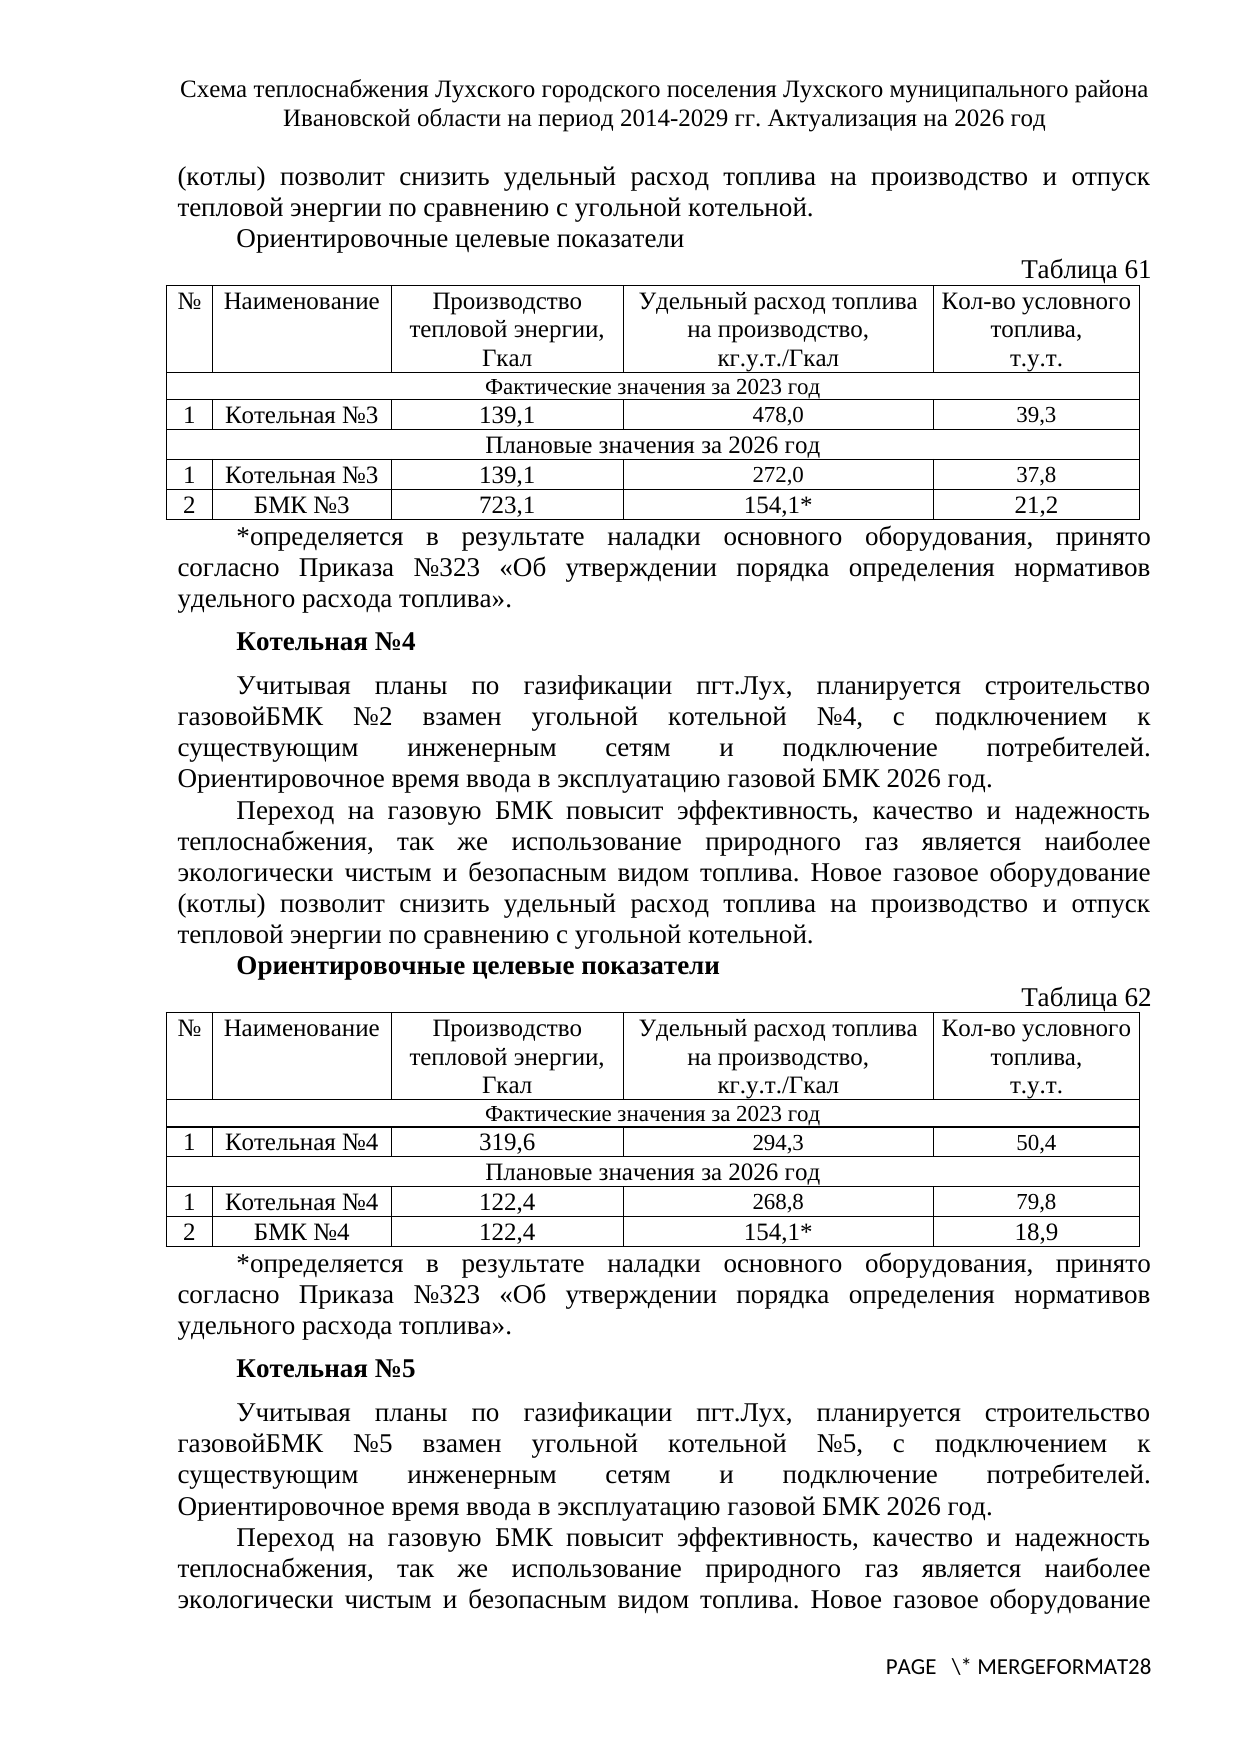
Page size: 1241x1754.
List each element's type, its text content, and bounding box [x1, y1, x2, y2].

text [177, 160, 1152, 222]
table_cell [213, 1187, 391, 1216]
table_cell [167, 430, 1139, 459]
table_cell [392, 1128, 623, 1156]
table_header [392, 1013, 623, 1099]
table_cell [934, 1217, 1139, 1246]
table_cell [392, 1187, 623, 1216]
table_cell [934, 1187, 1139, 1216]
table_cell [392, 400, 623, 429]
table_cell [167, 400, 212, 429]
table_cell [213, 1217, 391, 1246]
text Таблица 62 [177, 981, 1152, 1012]
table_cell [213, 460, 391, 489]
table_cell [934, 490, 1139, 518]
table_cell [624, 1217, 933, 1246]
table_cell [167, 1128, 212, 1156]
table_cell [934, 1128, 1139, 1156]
text Котельная №4 [177, 626, 1152, 657]
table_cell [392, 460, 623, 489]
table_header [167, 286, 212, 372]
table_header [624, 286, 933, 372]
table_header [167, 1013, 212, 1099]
text Учитывая планы по газификации пгт.Лух, планируется строительство газовойБМК №5 взамен угольной котельной №5, с подключением к существующим инженерным сетям и подключение потребителей. Ориентировочное время ввода в эксплуатацию газовой БМК 2026 год. [177, 1396, 1152, 1521]
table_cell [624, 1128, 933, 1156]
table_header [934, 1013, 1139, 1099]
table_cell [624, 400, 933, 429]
text Ориентировочные целевые показатели [177, 949, 1152, 981]
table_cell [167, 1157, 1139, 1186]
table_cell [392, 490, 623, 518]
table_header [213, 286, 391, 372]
text Котельная №5 [177, 1353, 1152, 1384]
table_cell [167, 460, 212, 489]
text Таблица 61 [177, 253, 1152, 285]
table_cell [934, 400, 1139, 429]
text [177, 1521, 1152, 1614]
text Ориентировочные целевые показатели [177, 222, 1152, 253]
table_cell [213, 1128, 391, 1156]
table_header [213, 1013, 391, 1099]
text Учитывая планы по газификации пгт.Лух, планируется строительство газовойБМК №2 взамен угольной котельной №4, с подключением к существующим инженерным сетям и подключение потребителей. Ориентировочное время ввода в эксплуатацию газовой БМК 2026 год. [177, 669, 1152, 794]
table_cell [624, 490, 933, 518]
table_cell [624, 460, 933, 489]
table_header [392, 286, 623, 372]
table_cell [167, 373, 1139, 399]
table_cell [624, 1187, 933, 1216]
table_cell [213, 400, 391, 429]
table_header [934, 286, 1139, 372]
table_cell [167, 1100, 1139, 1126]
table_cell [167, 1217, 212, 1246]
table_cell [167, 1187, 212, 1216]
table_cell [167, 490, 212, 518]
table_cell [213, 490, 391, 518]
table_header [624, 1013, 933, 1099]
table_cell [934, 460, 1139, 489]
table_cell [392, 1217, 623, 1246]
